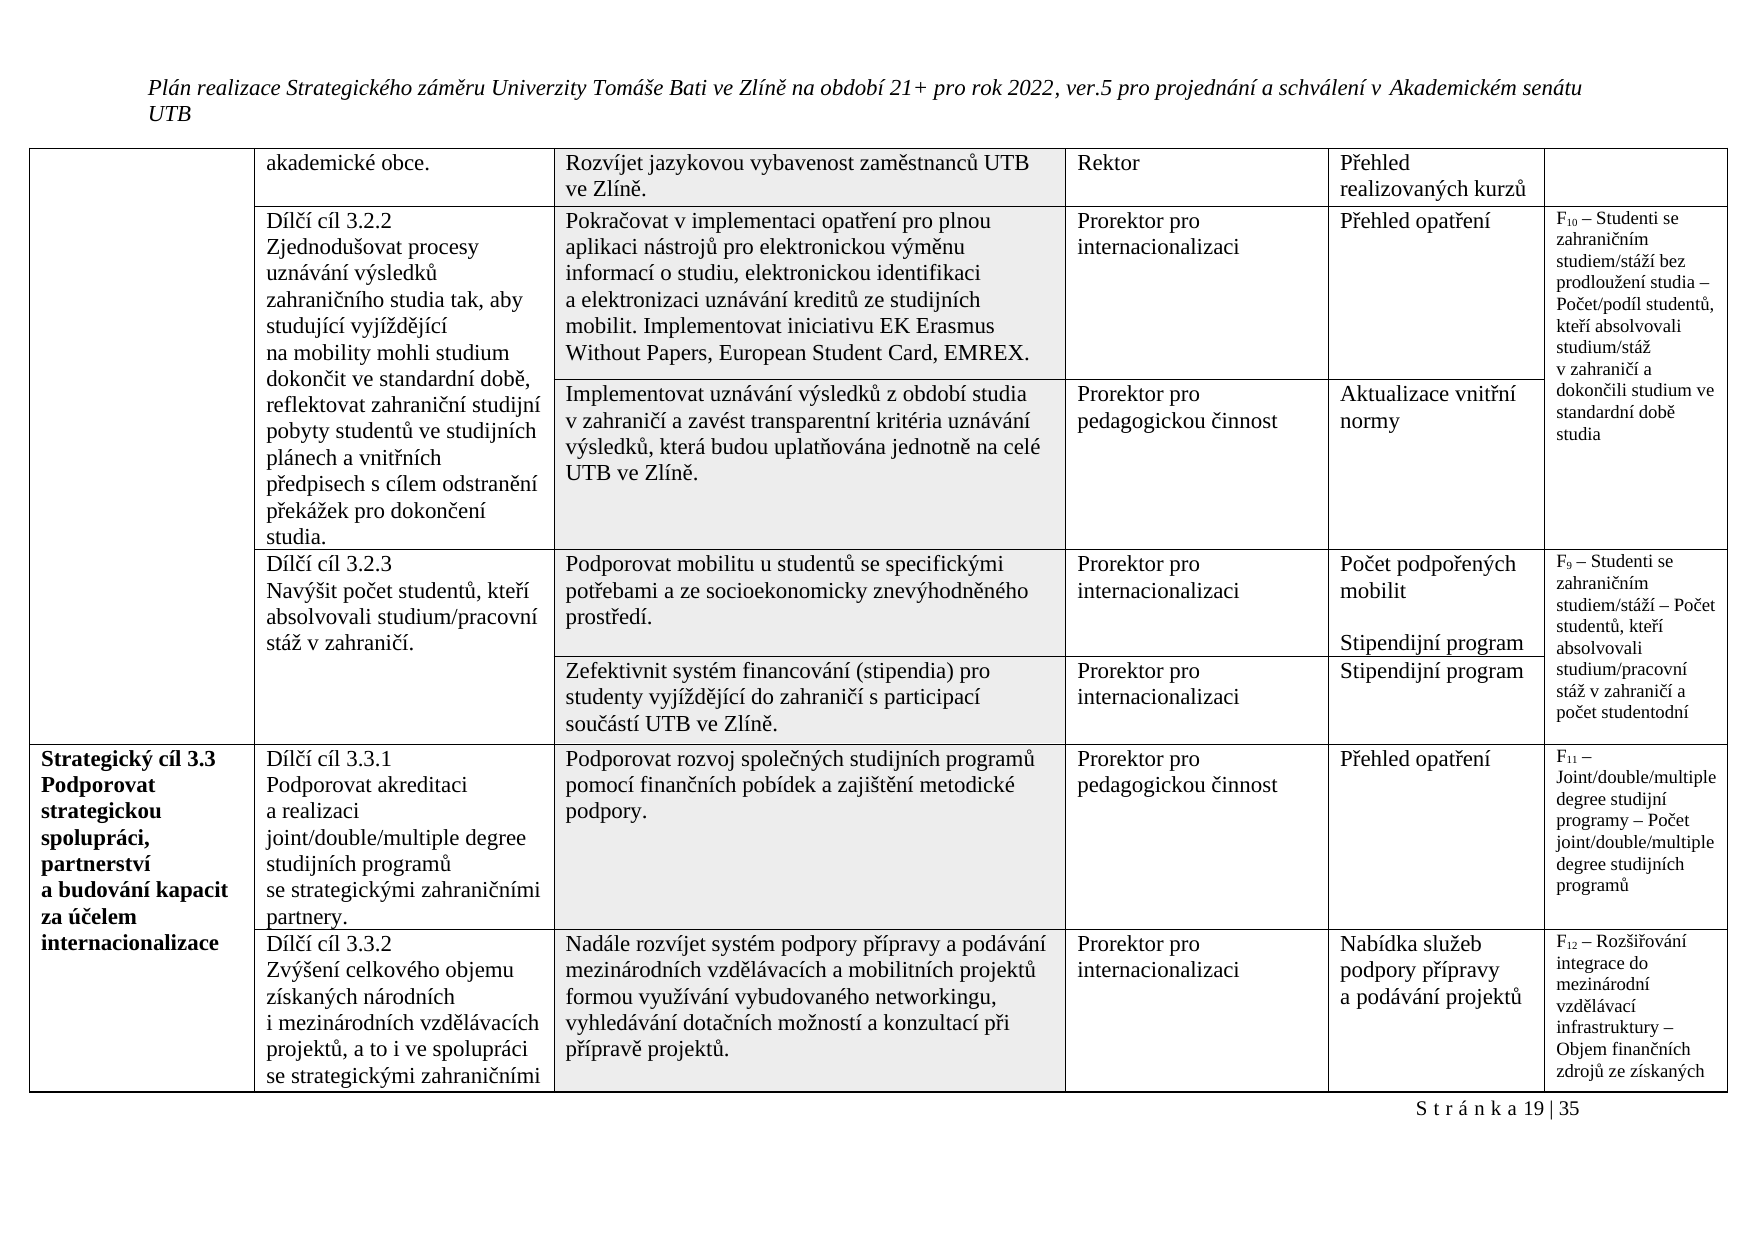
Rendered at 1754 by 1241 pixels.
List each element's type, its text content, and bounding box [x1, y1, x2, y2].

table_cell Přehled opatření [1329, 745, 1544, 929]
table_cell Počet podpořených mobilit Stipendijní program [1329, 550, 1544, 656]
table_cell Zefektivnit systém financování (stipendia) pro studenty vyjíždějící do zahraničí s participací součástí UTB ve Zlíně. [555, 657, 1065, 743]
table_cell Přehled realizovaných kurzů [1329, 149, 1544, 206]
table_cell F11 – Joint/double/multiple degree studijní programy – Počet joint/double/multiple degree studijních programů [1545, 745, 1727, 929]
table_cell F9 – Studenti se zahraničním studiem/stáží – Počet studentů, kteří absolvovali studium/pracovní stáž v zahraničí a počet studentodní [1545, 550, 1727, 743]
table_cell Pokračovat v implementaci opatření pro plnou aplikaci nástrojů pro elektronickou výměnu informací o studiu, elektronickou identifikaci a elektronizaci uznávání kreditů ze studijních mobilit. Implementovat iniciativu EK Erasmus Without Papers, European Student Card, EMREX. [555, 207, 1065, 379]
table_cell Přehled opatření [1329, 207, 1544, 379]
table_cell Rektor [1066, 149, 1328, 206]
table_cell Strategický cíl 3.3 Podporovat strategickou spolupráci, partnerství a budování kapacit za účelem internacionalizace [30, 745, 254, 1091]
table_cell Podporovat mobilitu u studentů se specifickými potřebami a ze socioekonomicky znevýhodněného prostředí. [555, 550, 1065, 656]
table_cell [555, 930, 1065, 1091]
table_cell Prorektor pro internacionalizaci [1066, 657, 1328, 743]
table_cell F10 – Studenti se zahraničním studiem/stáží bez prodloužení studia – Počet/podíl studentů, kteří absolvovali studium/stáž v zahraničí a dokončili studium ve standardní době studia [1545, 207, 1727, 549]
table_cell Implementovat uznávání výsledků z období studia v zahraničí a zavést transparentní kritéria uznávání výsledků, která budou uplatňována jednotně na celé UTB ve Zlíně. [555, 380, 1065, 549]
table_cell Stipendijní program [1329, 657, 1544, 743]
table_cell Dílčí cíl 3.2.2 Zjednodušovat procesy uznávání výsledků zahraničního studia tak, aby studující vyjíždějící na mobility mohli studium dokončit ve standardní době, reflektovat zahraniční studijní pobyty studentů ve studijních plánech a vnitřních předpisech s cílem odstranění překážek pro dokončení studia. [255, 207, 554, 549]
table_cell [1545, 930, 1727, 1091]
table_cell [1066, 930, 1328, 1091]
table_cell Prorektor pro pedagogickou činnost [1066, 380, 1328, 549]
table_cell Rozvíjet jazykovou vybavenost zaměstnanců UTB ve Zlíně. [555, 149, 1065, 206]
table_cell Podporovat rozvoj společných studijních programů pomocí finančních pobídek a zajištění metodické podpory. [555, 745, 1065, 929]
table_cell Aktualizace vnitřní normy [1329, 380, 1544, 549]
table_cell Dílčí cíl 3.3.1 Podporovat akreditaci a realizaci joint/double/multiple degree studijních programů se strategickými zahraničními partnery. [255, 745, 554, 929]
table_cell Dílčí cíl 3.2.3 Navýšit počet studentů, kteří absolvovali studium/pracovní stáž v zahraničí. [255, 550, 554, 743]
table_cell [1329, 930, 1544, 1091]
table_cell Prorektor pro internacionalizaci [1066, 550, 1328, 656]
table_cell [255, 930, 554, 1091]
table_cell Prorektor pro pedagogickou činnost [1066, 745, 1328, 929]
table_cell Prorektor pro internacionalizaci [1066, 207, 1328, 379]
